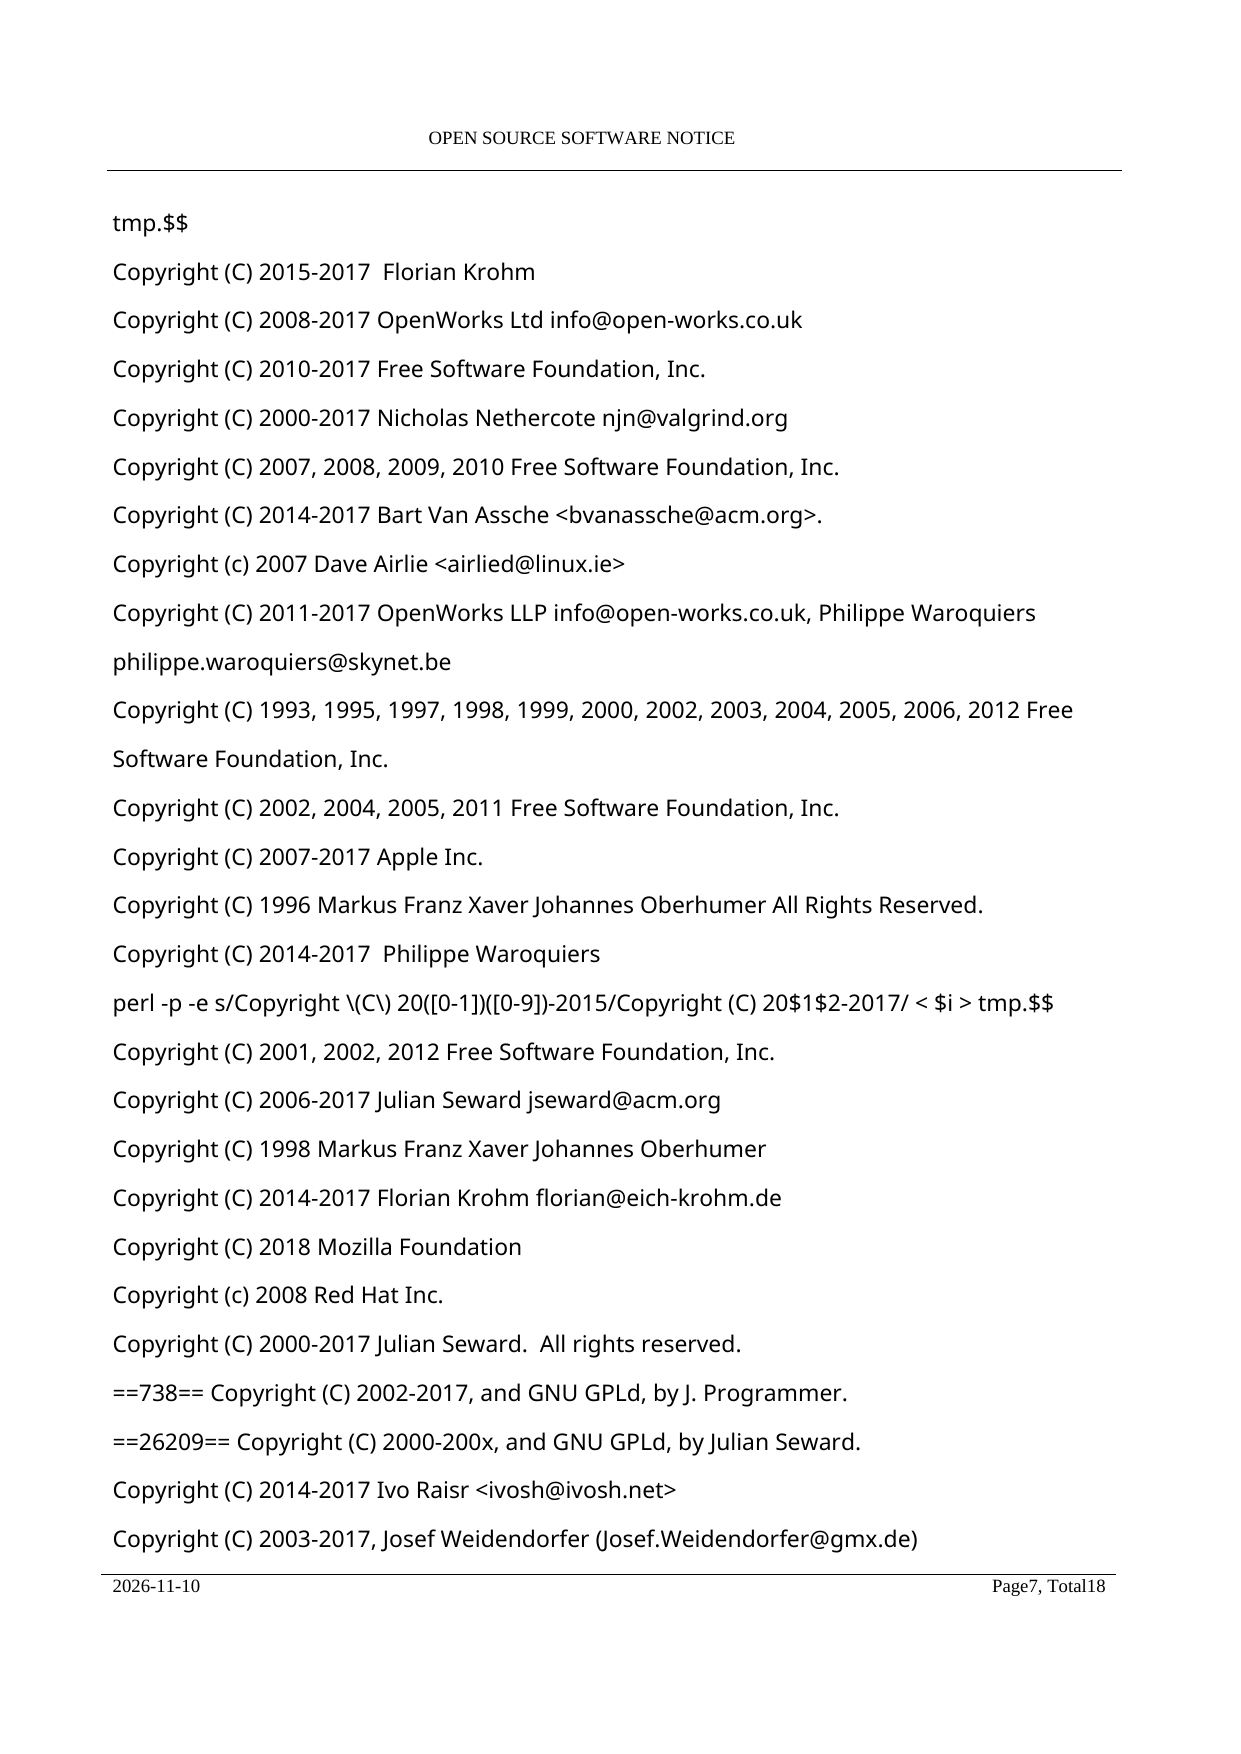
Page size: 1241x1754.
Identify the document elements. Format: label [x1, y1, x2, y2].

text [112, 206, 1128, 1555]
